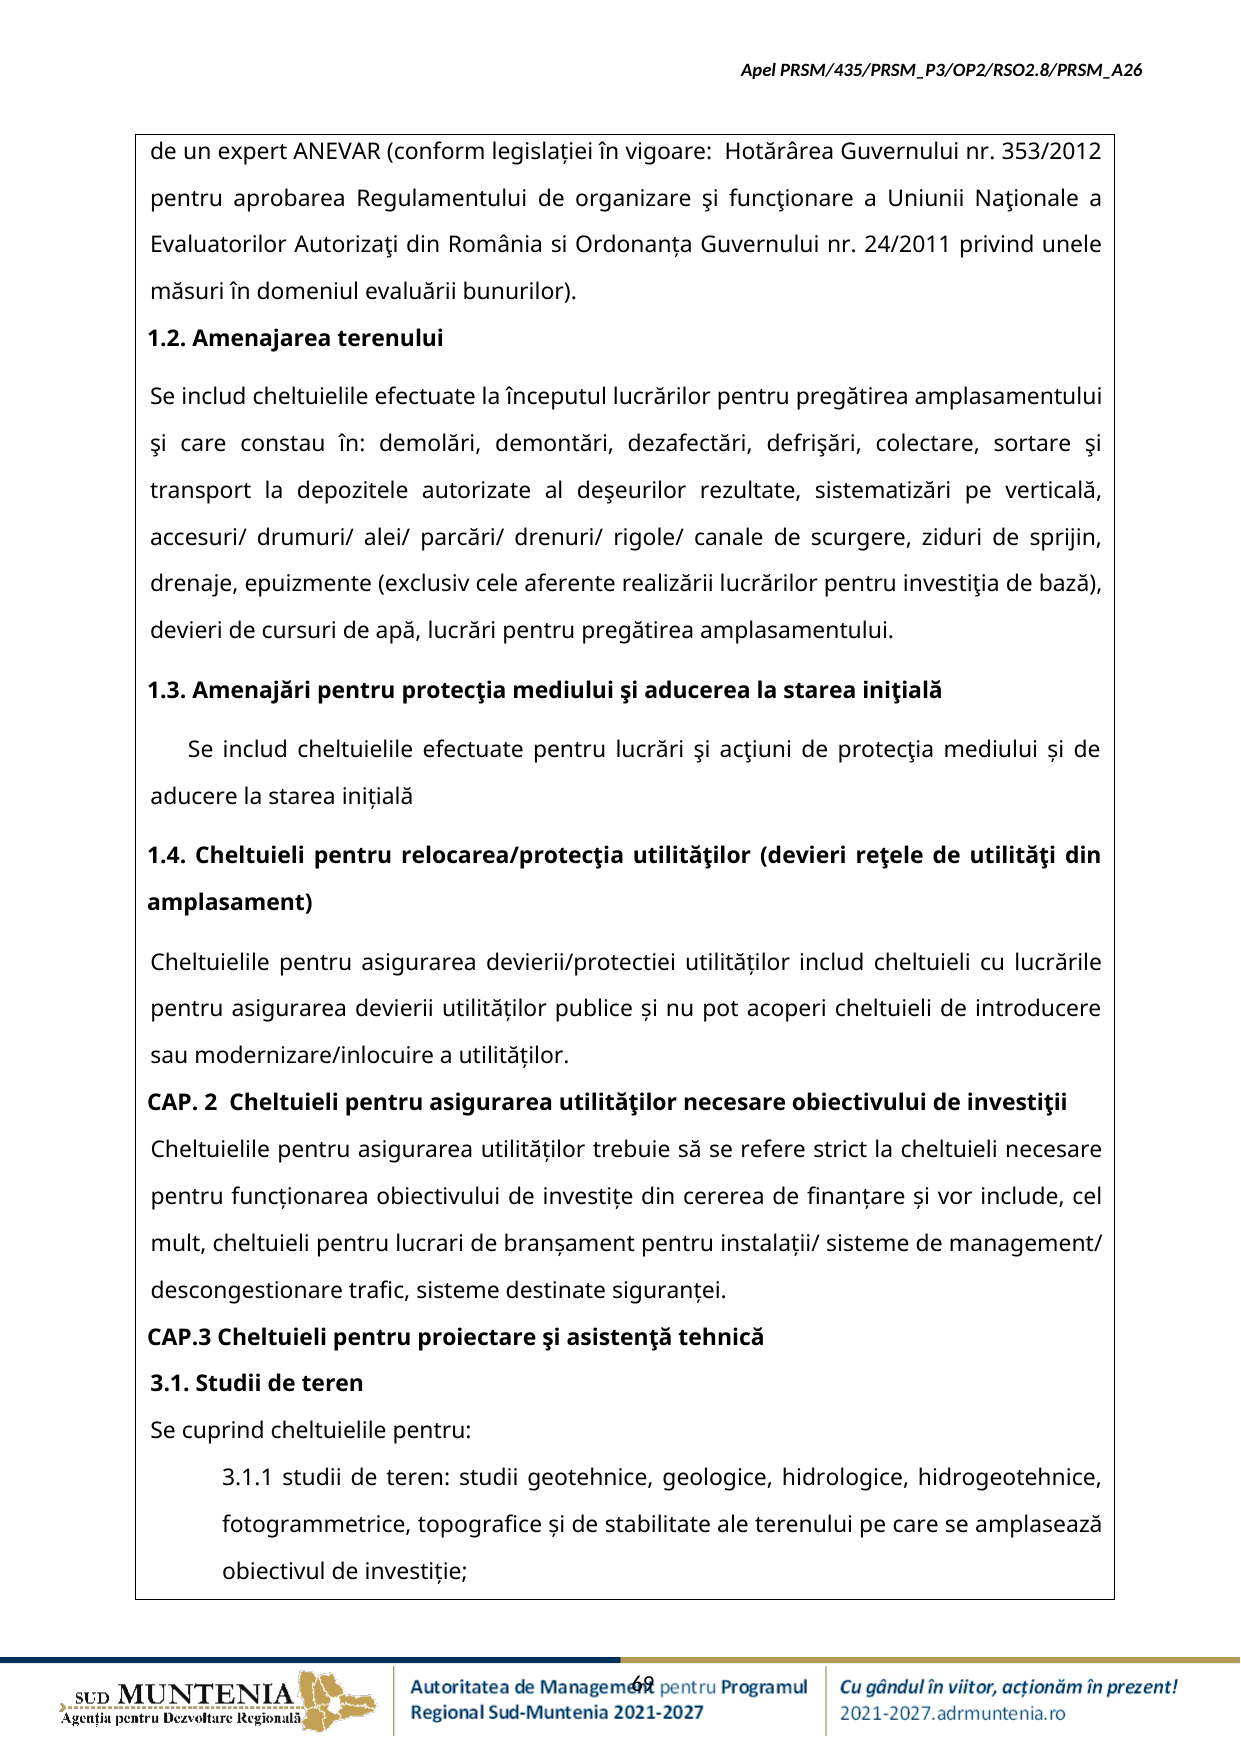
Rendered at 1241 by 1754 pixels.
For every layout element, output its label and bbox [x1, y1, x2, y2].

picture [0, 1657, 1241, 1737]
table_header [136, 135, 1114, 1599]
